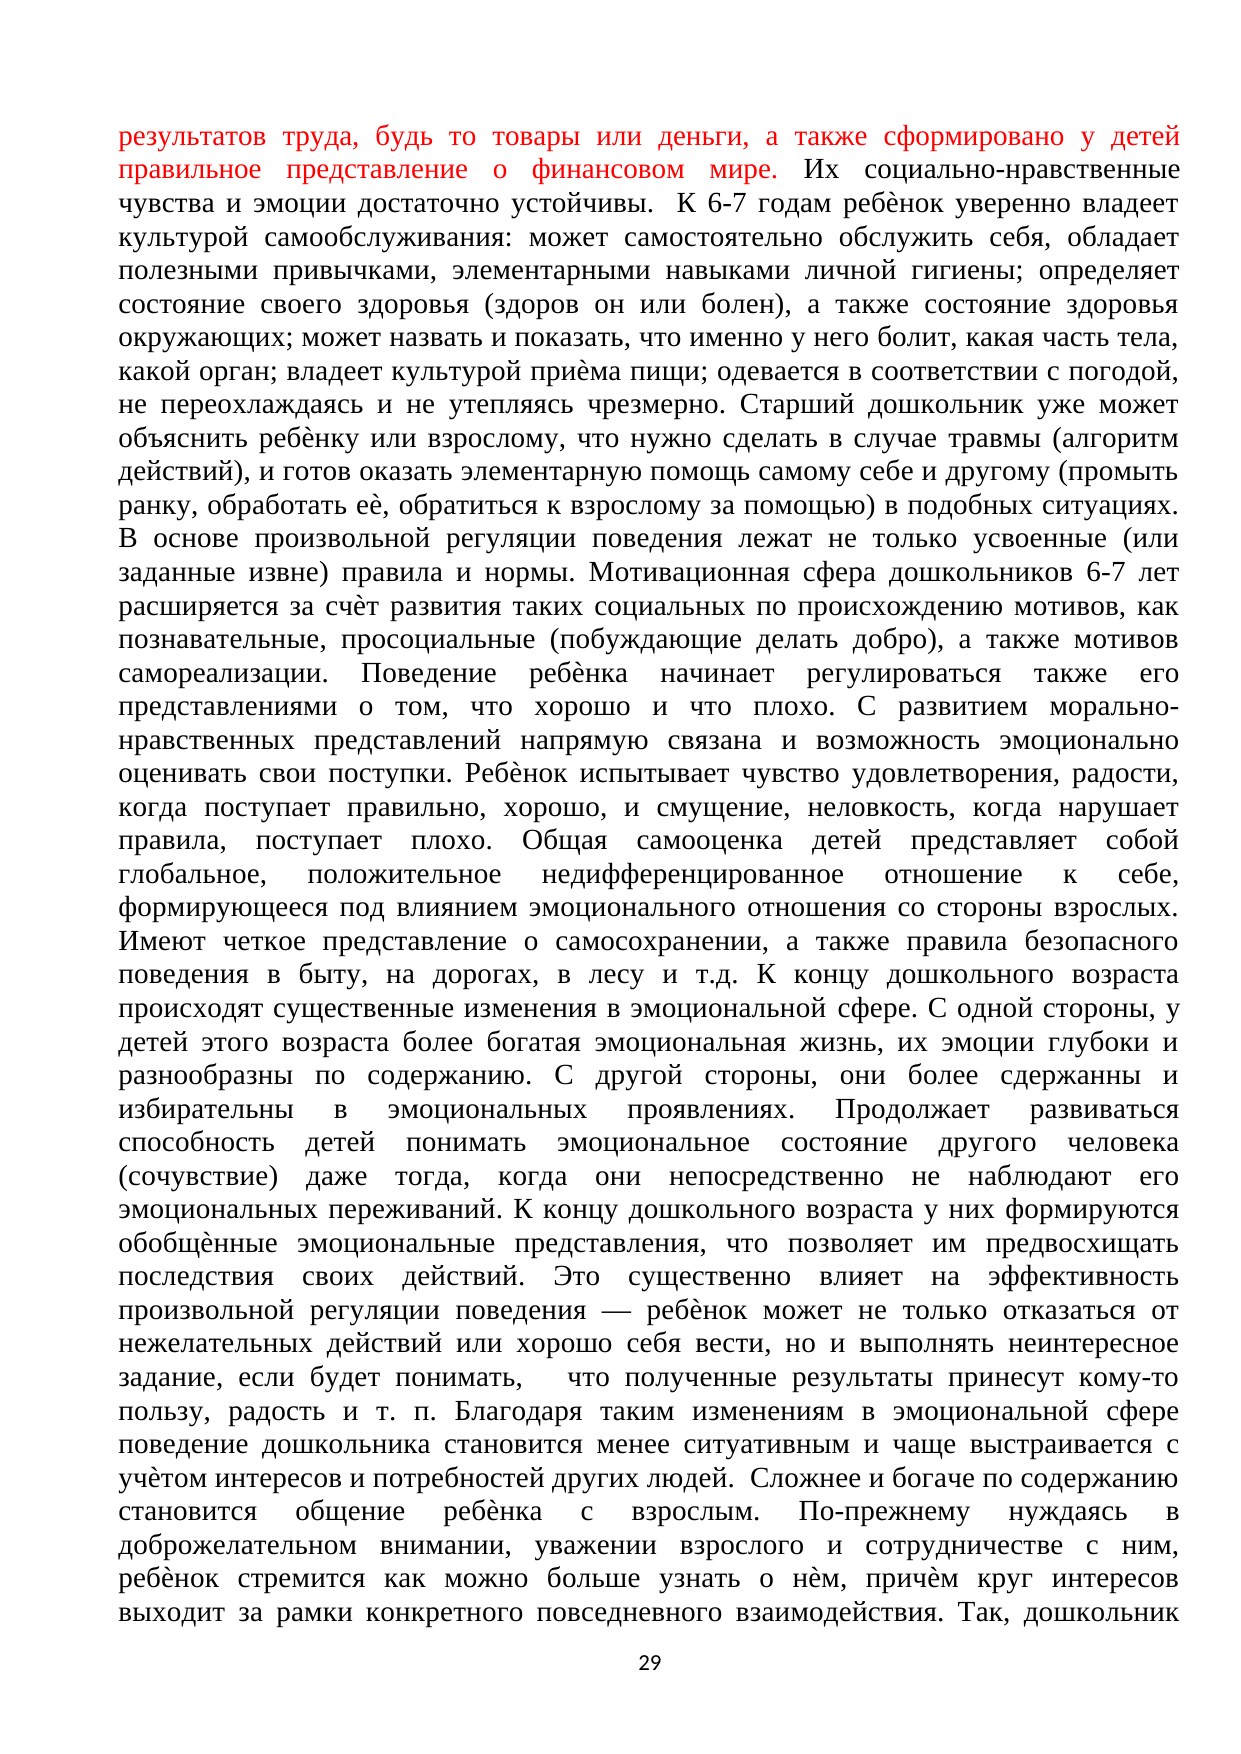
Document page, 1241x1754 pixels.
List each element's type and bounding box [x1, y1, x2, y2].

text [118, 118, 1181, 1627]
